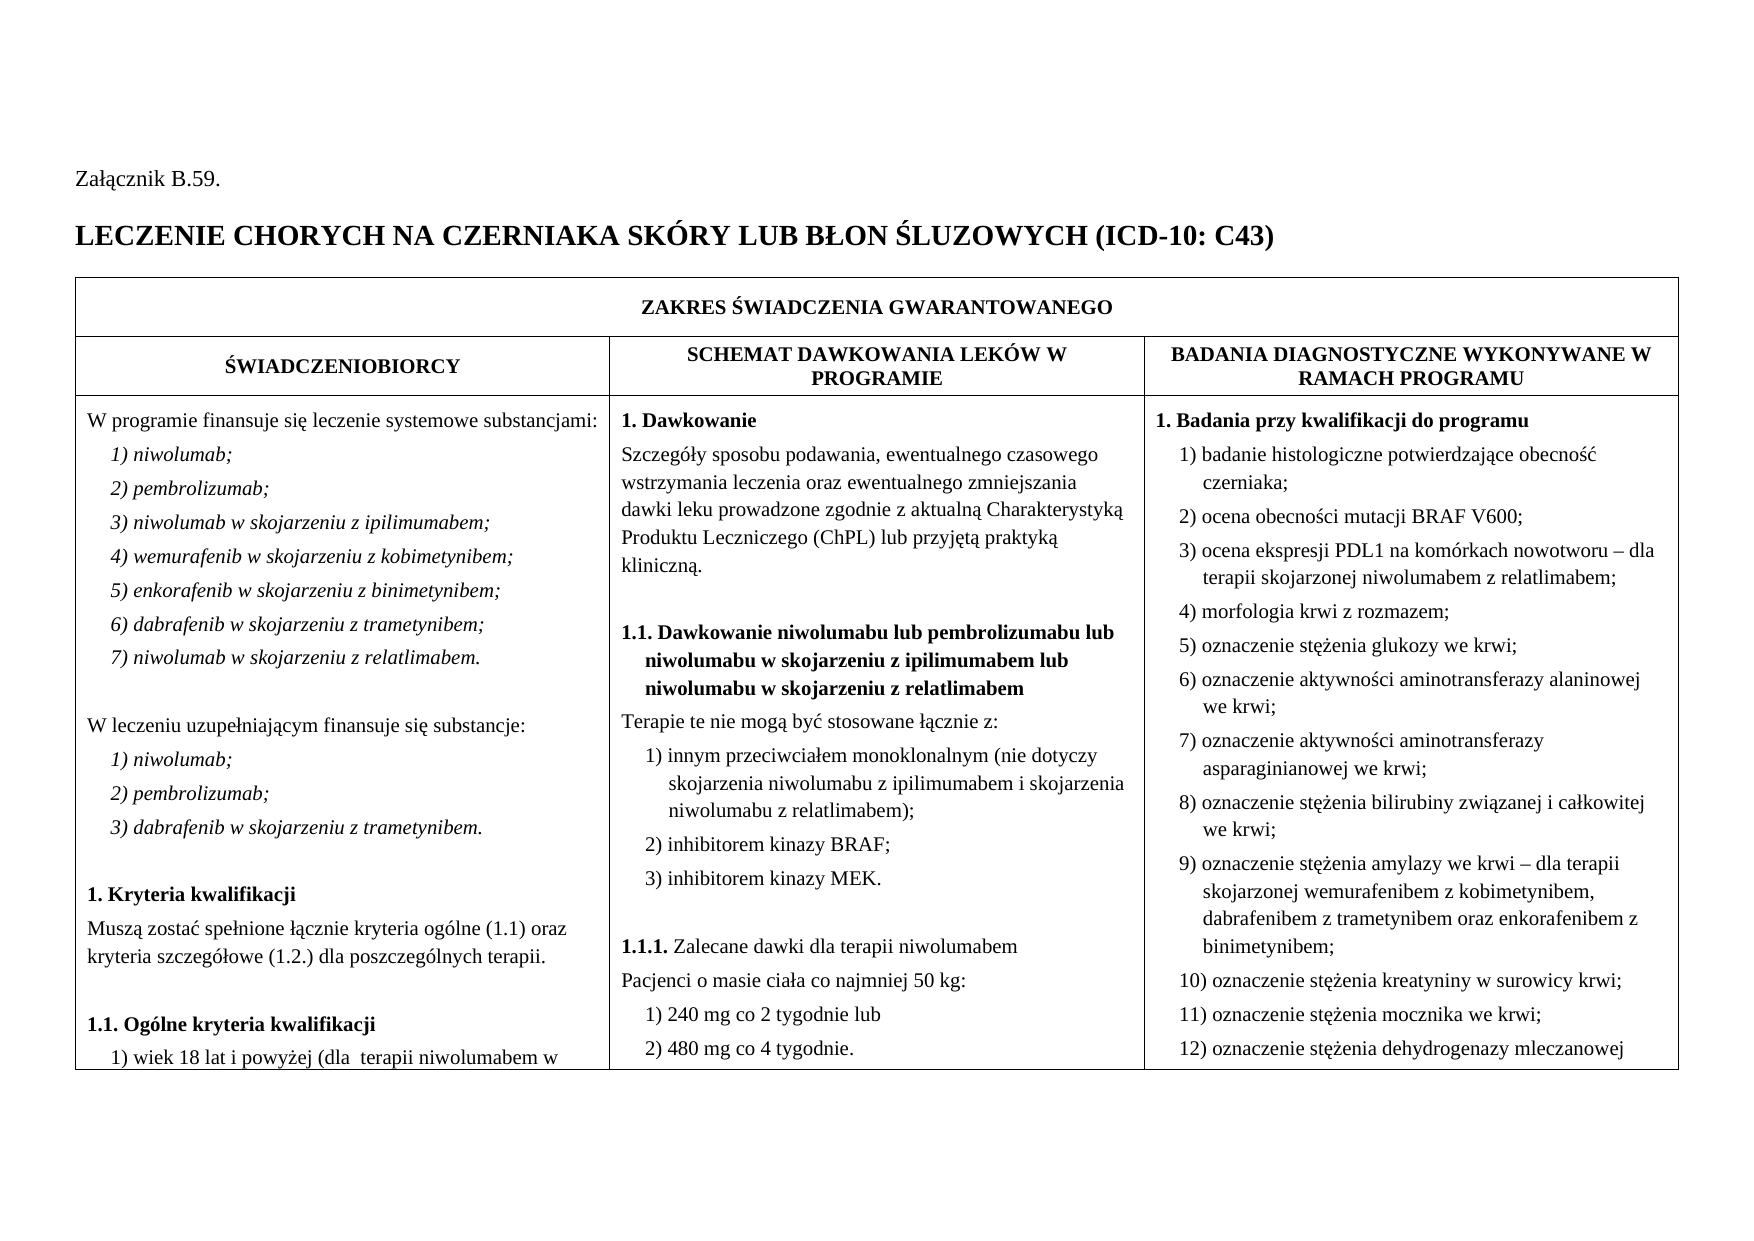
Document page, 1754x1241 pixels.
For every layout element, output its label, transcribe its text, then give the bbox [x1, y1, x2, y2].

text Załącznik B.59. [75, 165, 1679, 192]
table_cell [76, 396, 609, 1069]
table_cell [610, 396, 1144, 1069]
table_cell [1145, 396, 1678, 1069]
table_cell BADANIA DIAGNOSTYCZNE WYKONYWANE W RAMACH PROGRAMU [1145, 337, 1678, 395]
table_cell SCHEMAT DAWKOWANIA LEKÓW W PROGRAMIE [610, 337, 1144, 395]
table_cell ŚWIADCZENIOBIORCY [76, 337, 609, 395]
table_header ZAKRES ŚWIADCZENIA GWARANTOWANEGO [76, 278, 1678, 336]
text LECZENIE CHORYCH NA CZERNIAKA SKÓRY LUB BŁON ŚLUZOWYCH (ICD-10: C43) [75, 218, 1679, 252]
